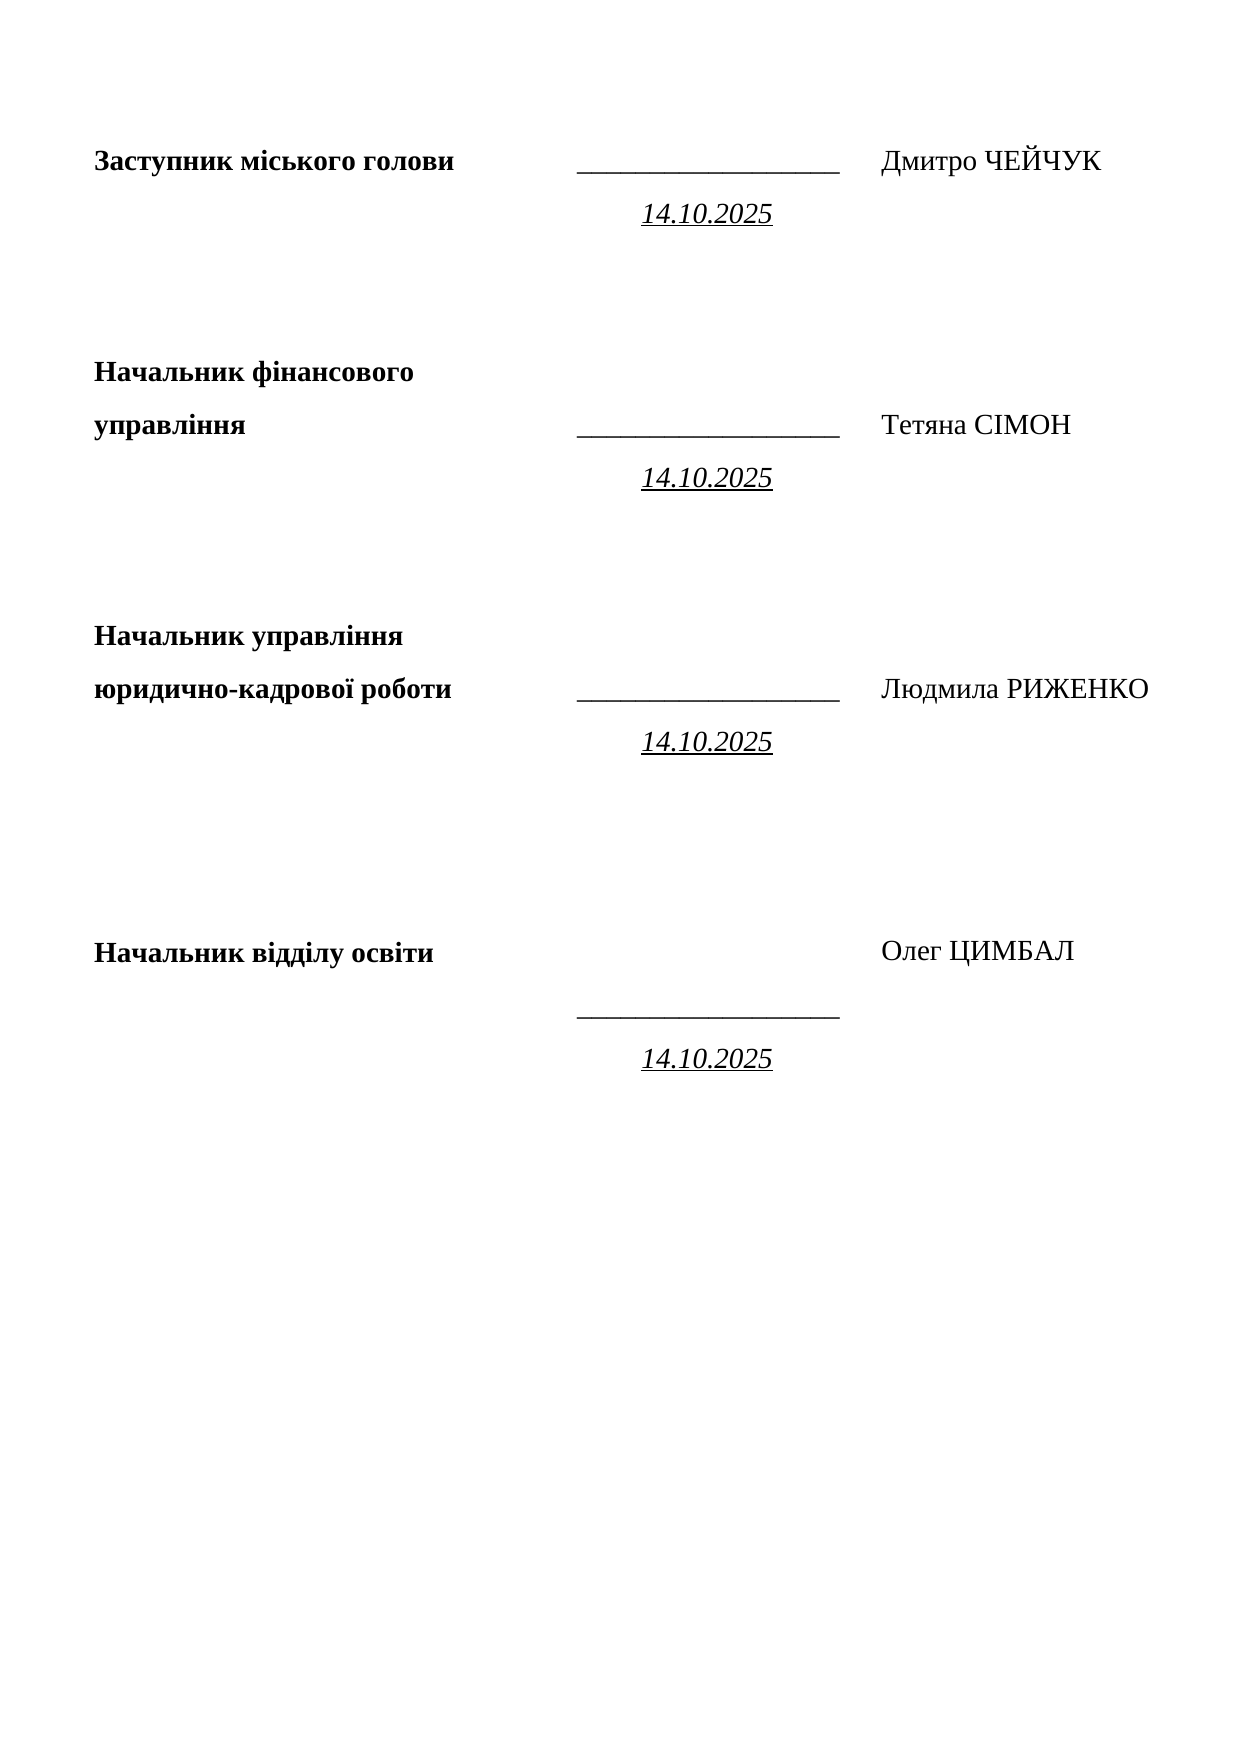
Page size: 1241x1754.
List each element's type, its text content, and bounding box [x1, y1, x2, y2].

table_header Заступник міського голови [83, 90, 546, 354]
table_cell __________________ 14.10.2025 [546, 354, 870, 566]
table_cell __________________ 14.10.2025 [546, 883, 870, 1358]
table_cell Начальник управління юридично-кадрової роботи [83, 566, 546, 882]
table_cell Людмила РИЖЕНКО [870, 566, 1240, 882]
table_header __________________ 14.10.2025 [546, 90, 870, 354]
table_cell __________________ 14.10.2025 [546, 566, 870, 882]
table_cell Начальник відділу освіти [83, 883, 546, 1358]
table_header Дмитро ЧЕЙЧУК [870, 90, 1240, 354]
table_cell Начальник фінансового управління [83, 354, 546, 566]
table_cell Тетяна СІМОН [870, 354, 1240, 566]
table_cell Олег ЦИМБАЛ [870, 883, 1240, 1358]
